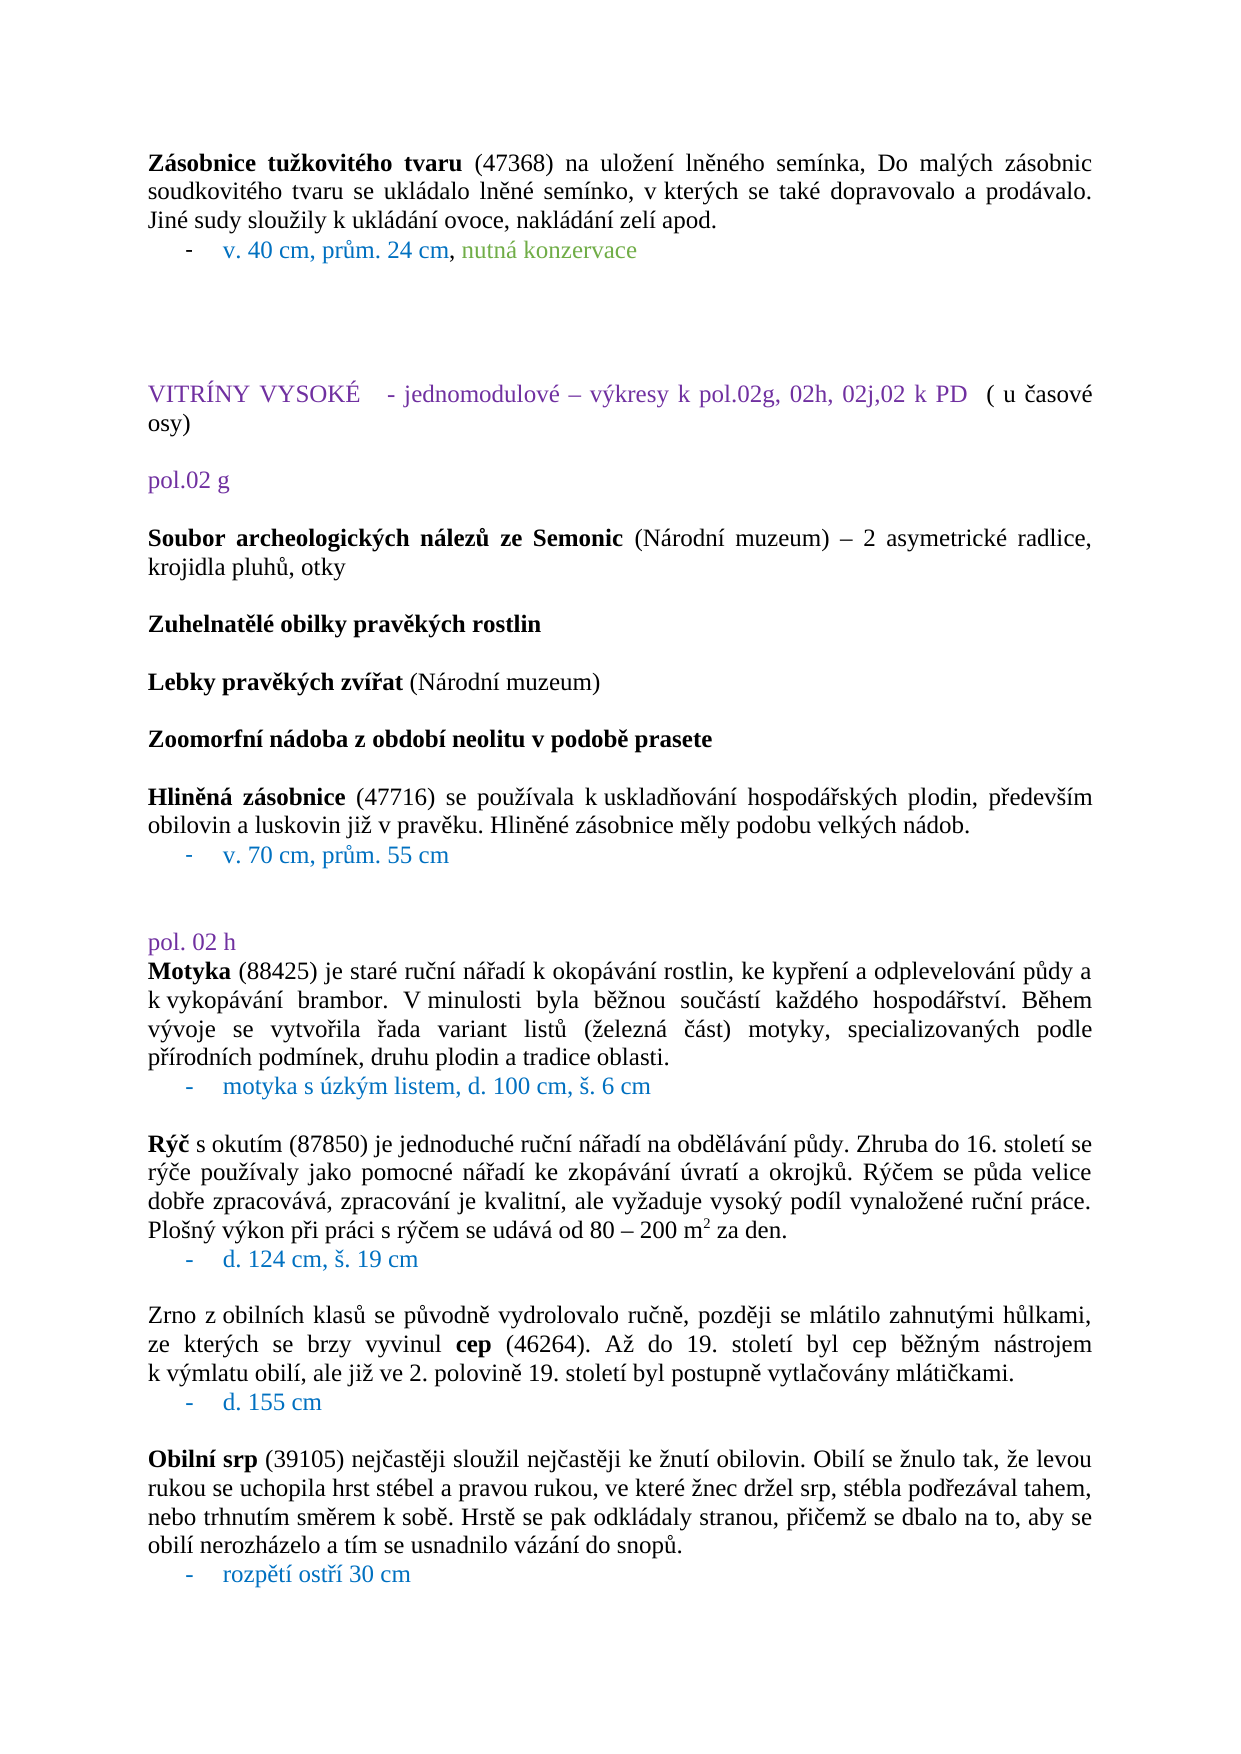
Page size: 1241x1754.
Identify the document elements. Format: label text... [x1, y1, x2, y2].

text Zásobnice tužkovitého tvaru (47368) na uložení lněného semínka, Do malých zásobnic soudkovitého tvaru se ukládalo lněné semínko, v kterých se také dopravovalo a prodávalo. Jiné sudy sloužily k ukládání ovoce, nakládání zelí apod. [148, 148, 1093, 234]
text Hliněná zásobnice (47716) se používala k uskladňování hospodářských plodin, především obilovin a luskovin již v pravěku. Hliněné zásobnice měly podobu velkých nádob. [148, 782, 1093, 839]
text VITRÍNY VYSOKÉ - jednomodulové – výkresy k pol.02g, 02h, 02j,02 k PD ( u časové osy) [148, 379, 1093, 437]
text Motyka (88425) je staré ruční nářadí k okopávání rostlin, ke kypření a odplevelování půdy a k vykopávání brambor. V minulosti byla běžnou součástí každého hospodářství. Během vývoje se vytvořila řada variant listů (železná část) motyky, specializovaných podle přírodních podmínek, druhu plodin a tradice oblasti. [148, 956, 1093, 1071]
list v. 40 cm, prům. 24 cm, nutná konzervace [185, 234, 1093, 264]
text Obilní srp (39105) nejčastěji sloužil nejčastěji ke žnutí obilovin. Obilí se žnulo tak, že levou rukou se uchopila hrst stébel a pravou rukou, ve které žnec držel srp, stébla podřezával tahem, nebo trhnutím směrem k sobě. Hrstě se pak odkládaly stranou, přičemž se dbalo na to, aby se obilí nerozházelo a tím se usnadnilo vázání do snopů. [148, 1444, 1093, 1559]
text Rýč s okutím (87850) je jednoduché ruční nářadí na obdělávání půdy. Zhruba do 16. století se rýče používaly jako pomocné nářadí ke zkopávání úvratí a okrojků. Rýčem se půda velice dobře zpracovává, zpracování je kvalitní, ale vyžaduje vysoký podíl vynaložené ruční práce. Plošný výkon při práci s rýčem se udává od 80 – 200 m2 za den. [148, 1129, 1093, 1244]
list motyka s úzkým listem, d. 100 cm, š. 6 cm [185, 1071, 1093, 1100]
text Soubor archeologických nálezů ze Semonic (Národní muzeum) – 2 asymetrické radlice, krojidla pluhů, otky [148, 523, 1093, 581]
text pol. 02 h [148, 927, 1093, 956]
text pol.02 g [148, 466, 1093, 494]
list rozpětí ostří 30 cm [185, 1559, 1093, 1588]
text Lebky pravěkých zvířat (Národní muzeum) [148, 667, 1093, 696]
text Zuhelnatělé obilky pravěkých rostlin [148, 609, 1093, 638]
text Zrno z obilních klasů se původně vydrolovalo ručně, později se mlátilo zahnutými hůlkami, ze kterých se brzy vyvinul cep (46264). Až do 19. století byl cep běžným nástrojem k výmlatu obilí, ale již ve 2. polovině 19. století byl postupně vytlačovány mlátičkami. [148, 1300, 1093, 1387]
list v. 70 cm, prům. 55 cm [185, 839, 1093, 870]
list d. 124 cm, š. 19 cm [185, 1244, 1093, 1272]
text Zoomorfní nádoba z období neolitu v podobě prasete [148, 724, 1093, 753]
list d. 155 cm [185, 1387, 1093, 1415]
